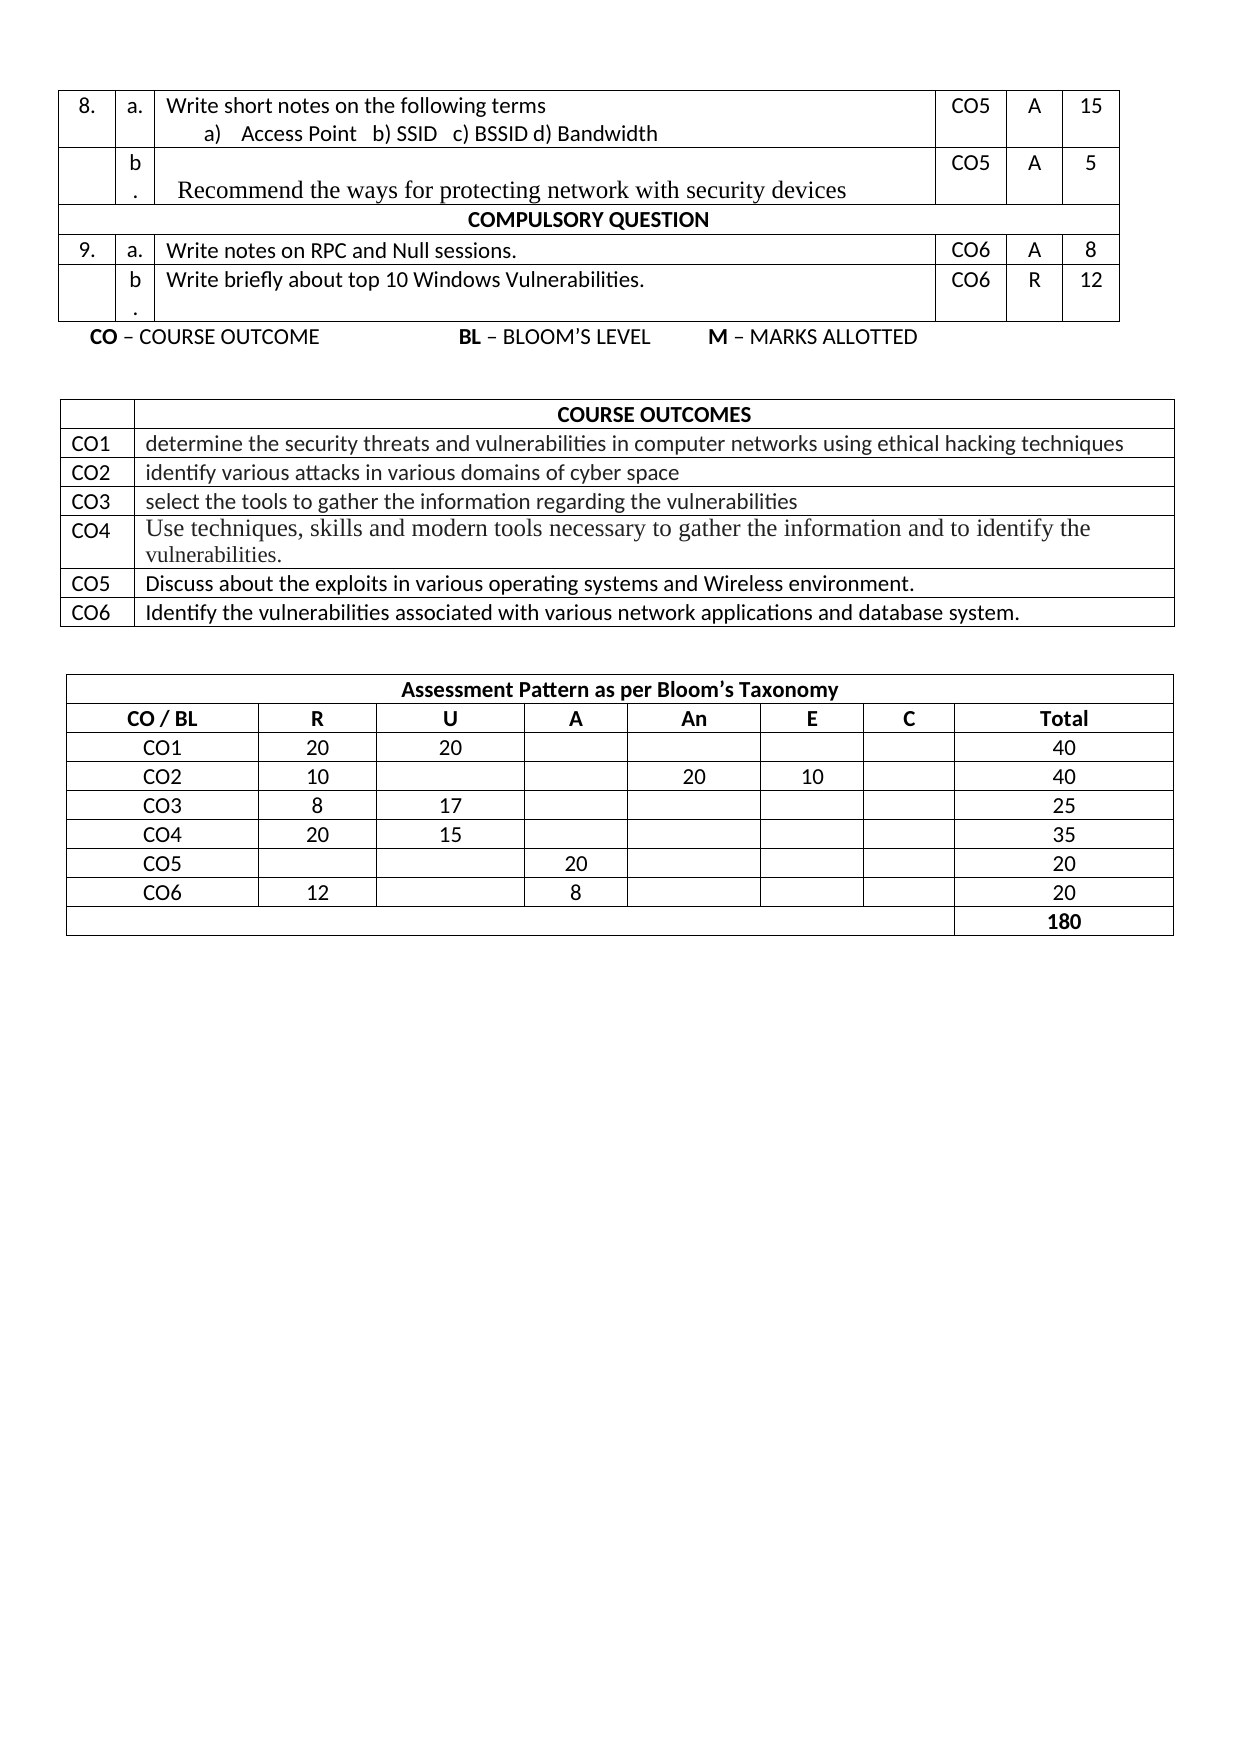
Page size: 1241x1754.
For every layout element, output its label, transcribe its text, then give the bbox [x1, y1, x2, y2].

text CO – COURSE OUTCOME BL – BLOOM’S LEVEL M – MARKS ALLOTTED [90, 322, 1150, 350]
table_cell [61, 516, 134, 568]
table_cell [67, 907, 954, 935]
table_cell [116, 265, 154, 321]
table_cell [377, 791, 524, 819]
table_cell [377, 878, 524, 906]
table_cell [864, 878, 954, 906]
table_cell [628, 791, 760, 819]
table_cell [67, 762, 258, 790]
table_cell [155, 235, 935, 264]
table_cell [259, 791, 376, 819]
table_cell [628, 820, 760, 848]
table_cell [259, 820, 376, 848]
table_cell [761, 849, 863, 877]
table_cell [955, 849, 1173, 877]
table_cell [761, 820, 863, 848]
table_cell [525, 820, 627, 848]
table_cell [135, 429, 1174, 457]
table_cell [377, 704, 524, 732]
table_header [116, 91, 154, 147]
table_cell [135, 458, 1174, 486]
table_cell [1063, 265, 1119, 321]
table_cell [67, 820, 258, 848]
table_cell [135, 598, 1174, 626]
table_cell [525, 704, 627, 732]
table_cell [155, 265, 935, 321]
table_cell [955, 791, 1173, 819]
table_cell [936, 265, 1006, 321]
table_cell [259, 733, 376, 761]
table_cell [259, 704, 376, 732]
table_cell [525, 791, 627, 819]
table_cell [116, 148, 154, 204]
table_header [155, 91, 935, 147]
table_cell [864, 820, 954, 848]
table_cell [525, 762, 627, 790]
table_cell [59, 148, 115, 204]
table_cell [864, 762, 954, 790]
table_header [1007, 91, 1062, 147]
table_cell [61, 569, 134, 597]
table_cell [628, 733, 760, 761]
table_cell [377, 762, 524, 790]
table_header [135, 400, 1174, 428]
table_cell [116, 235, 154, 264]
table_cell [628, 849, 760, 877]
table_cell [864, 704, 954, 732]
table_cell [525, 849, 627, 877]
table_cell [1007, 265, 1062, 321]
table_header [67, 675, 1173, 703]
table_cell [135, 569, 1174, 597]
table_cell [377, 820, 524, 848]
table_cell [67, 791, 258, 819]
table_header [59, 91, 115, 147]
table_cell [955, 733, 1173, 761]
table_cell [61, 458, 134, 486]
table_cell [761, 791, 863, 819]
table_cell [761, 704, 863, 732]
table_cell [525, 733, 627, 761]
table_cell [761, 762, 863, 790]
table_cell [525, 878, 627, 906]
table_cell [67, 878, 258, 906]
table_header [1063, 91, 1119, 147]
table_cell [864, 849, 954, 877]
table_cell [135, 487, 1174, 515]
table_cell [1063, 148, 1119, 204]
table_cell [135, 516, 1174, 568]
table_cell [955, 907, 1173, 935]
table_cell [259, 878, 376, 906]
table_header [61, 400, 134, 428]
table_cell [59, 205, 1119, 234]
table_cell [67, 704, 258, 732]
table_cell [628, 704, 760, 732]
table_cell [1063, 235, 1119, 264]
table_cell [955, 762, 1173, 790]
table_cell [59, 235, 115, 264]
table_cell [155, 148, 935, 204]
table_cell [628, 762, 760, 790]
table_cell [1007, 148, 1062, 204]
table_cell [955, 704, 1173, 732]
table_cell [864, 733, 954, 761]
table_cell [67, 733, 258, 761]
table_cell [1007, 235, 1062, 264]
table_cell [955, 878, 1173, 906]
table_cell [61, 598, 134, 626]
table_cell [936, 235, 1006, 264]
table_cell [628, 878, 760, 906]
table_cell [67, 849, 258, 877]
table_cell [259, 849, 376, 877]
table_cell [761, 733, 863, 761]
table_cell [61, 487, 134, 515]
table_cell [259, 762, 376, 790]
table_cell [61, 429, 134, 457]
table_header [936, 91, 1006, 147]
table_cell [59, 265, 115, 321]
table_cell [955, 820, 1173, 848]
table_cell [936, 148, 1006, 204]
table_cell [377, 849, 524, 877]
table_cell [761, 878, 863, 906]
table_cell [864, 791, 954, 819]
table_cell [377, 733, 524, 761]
